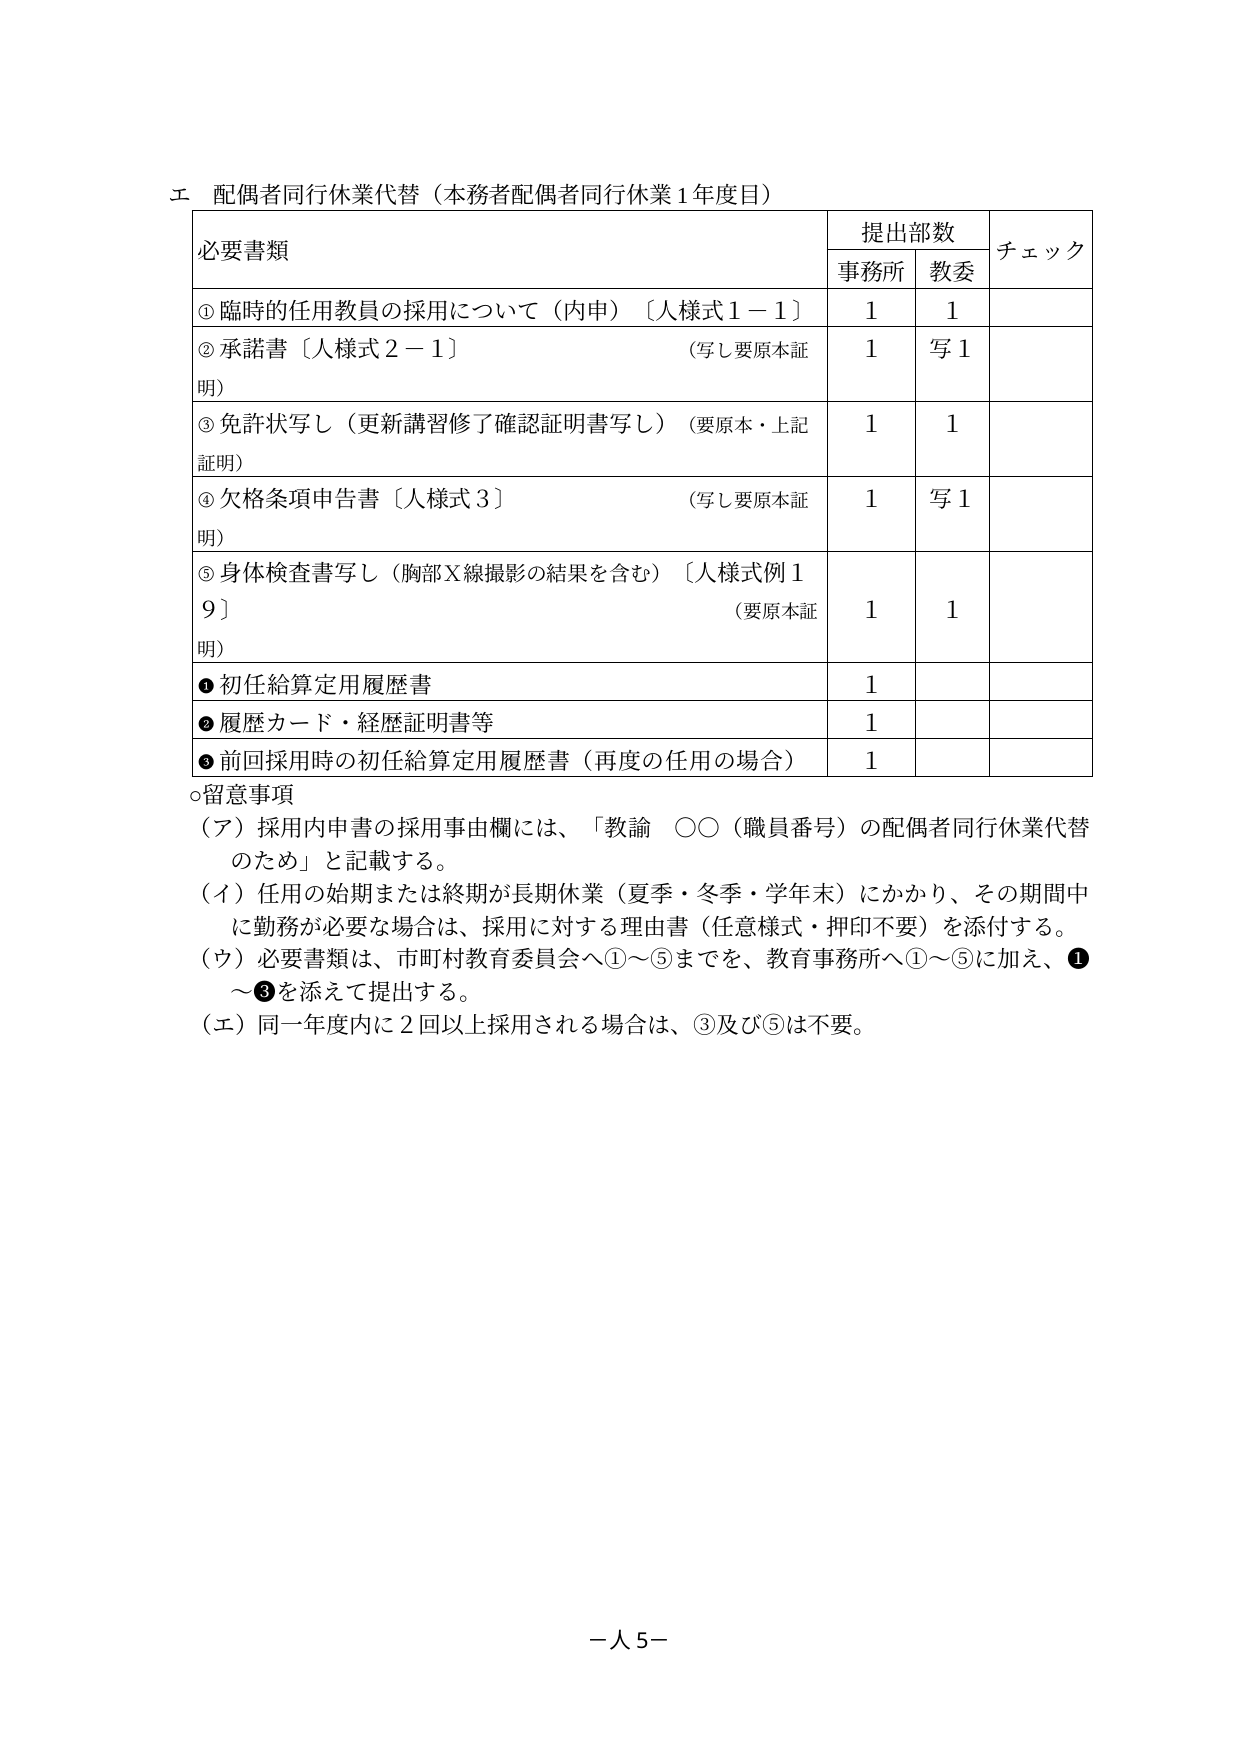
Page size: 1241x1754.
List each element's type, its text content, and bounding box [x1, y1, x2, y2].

table_cell [916, 739, 989, 776]
table_header チェック [990, 211, 1092, 288]
table_cell [990, 552, 1092, 662]
table_cell 事務所 [828, 250, 915, 288]
table_cell １ [828, 663, 915, 700]
table_cell [916, 663, 989, 700]
table_cell [990, 477, 1092, 551]
table_cell [916, 701, 989, 738]
table_cell ⑤身体検査書写し（胸部Ｘ線撮影の結果を含む）〔人様式例１９〕 （要原本証明） [193, 552, 827, 662]
table_cell １ [916, 402, 989, 476]
table_cell 写１ [916, 477, 989, 551]
table_cell １ [828, 289, 915, 326]
table_cell [990, 402, 1092, 476]
table_cell [990, 327, 1092, 401]
text （エ）同一年度内に２回以上採用される場合は、③及び⑤は不要。 [168, 1007, 1092, 1040]
table_cell １ [916, 289, 989, 326]
table_header 必要書類 [193, 211, 827, 288]
table_cell [990, 289, 1092, 326]
text エ 配偶者同行休業代替（本務者配偶者同行休業1年度目） [148, 177, 1092, 210]
table_cell [990, 701, 1092, 738]
table_cell [990, 739, 1092, 776]
table_cell １ [828, 402, 915, 476]
table_header 提出部数 [828, 211, 989, 249]
table_cell １ [828, 552, 915, 662]
table_cell ❸前回採用時の初任給算定用履歴書（再度の任用の場合） [193, 739, 827, 776]
table_cell ①臨時的任用教員の採用について（内申）〔人様式１－１〕 [193, 289, 827, 326]
table_cell １ [828, 701, 915, 738]
table_cell １ [828, 739, 915, 776]
table_cell ❶初任給算定用履歴書 [193, 663, 827, 700]
table_cell １ [916, 552, 989, 662]
table_cell １ [828, 477, 915, 551]
table_cell 写１ [916, 327, 989, 401]
text （ア）採用内申書の採用事由欄には、「教諭 ○○（職員番号）の配偶者同行休業代替のため」と記載する。 [188, 810, 1092, 876]
table_cell [990, 663, 1092, 700]
table_cell ❷履歴カード・経歴証明書等 [193, 701, 827, 738]
table_cell ④欠格条項申告書〔人様式３〕 （写し要原本証明） [193, 477, 827, 551]
text ○留意事項 [148, 777, 1092, 810]
text （ウ）必要書類は、市町村教育委員会へ①～⑤までを、教育事務所へ①～⑤に加え、❶～❸を添えて提出する。 [188, 942, 1092, 1007]
table_cell 教委 [916, 250, 989, 288]
text （イ）任用の始期または終期が長期休業（夏季・冬季・学年末）にかかり、その期間中に勤務が必要な場合は、採用に対する理由書（任意様式・押印不要）を添付する。 [188, 876, 1092, 942]
table_cell ②承諾書〔人様式２－１〕 （写し要原本証明） [193, 327, 827, 401]
table_cell １ [828, 327, 915, 401]
table_cell ③免許状写し（更新講習修了確認証明書写し）（要原本・上記証明） [193, 402, 827, 476]
